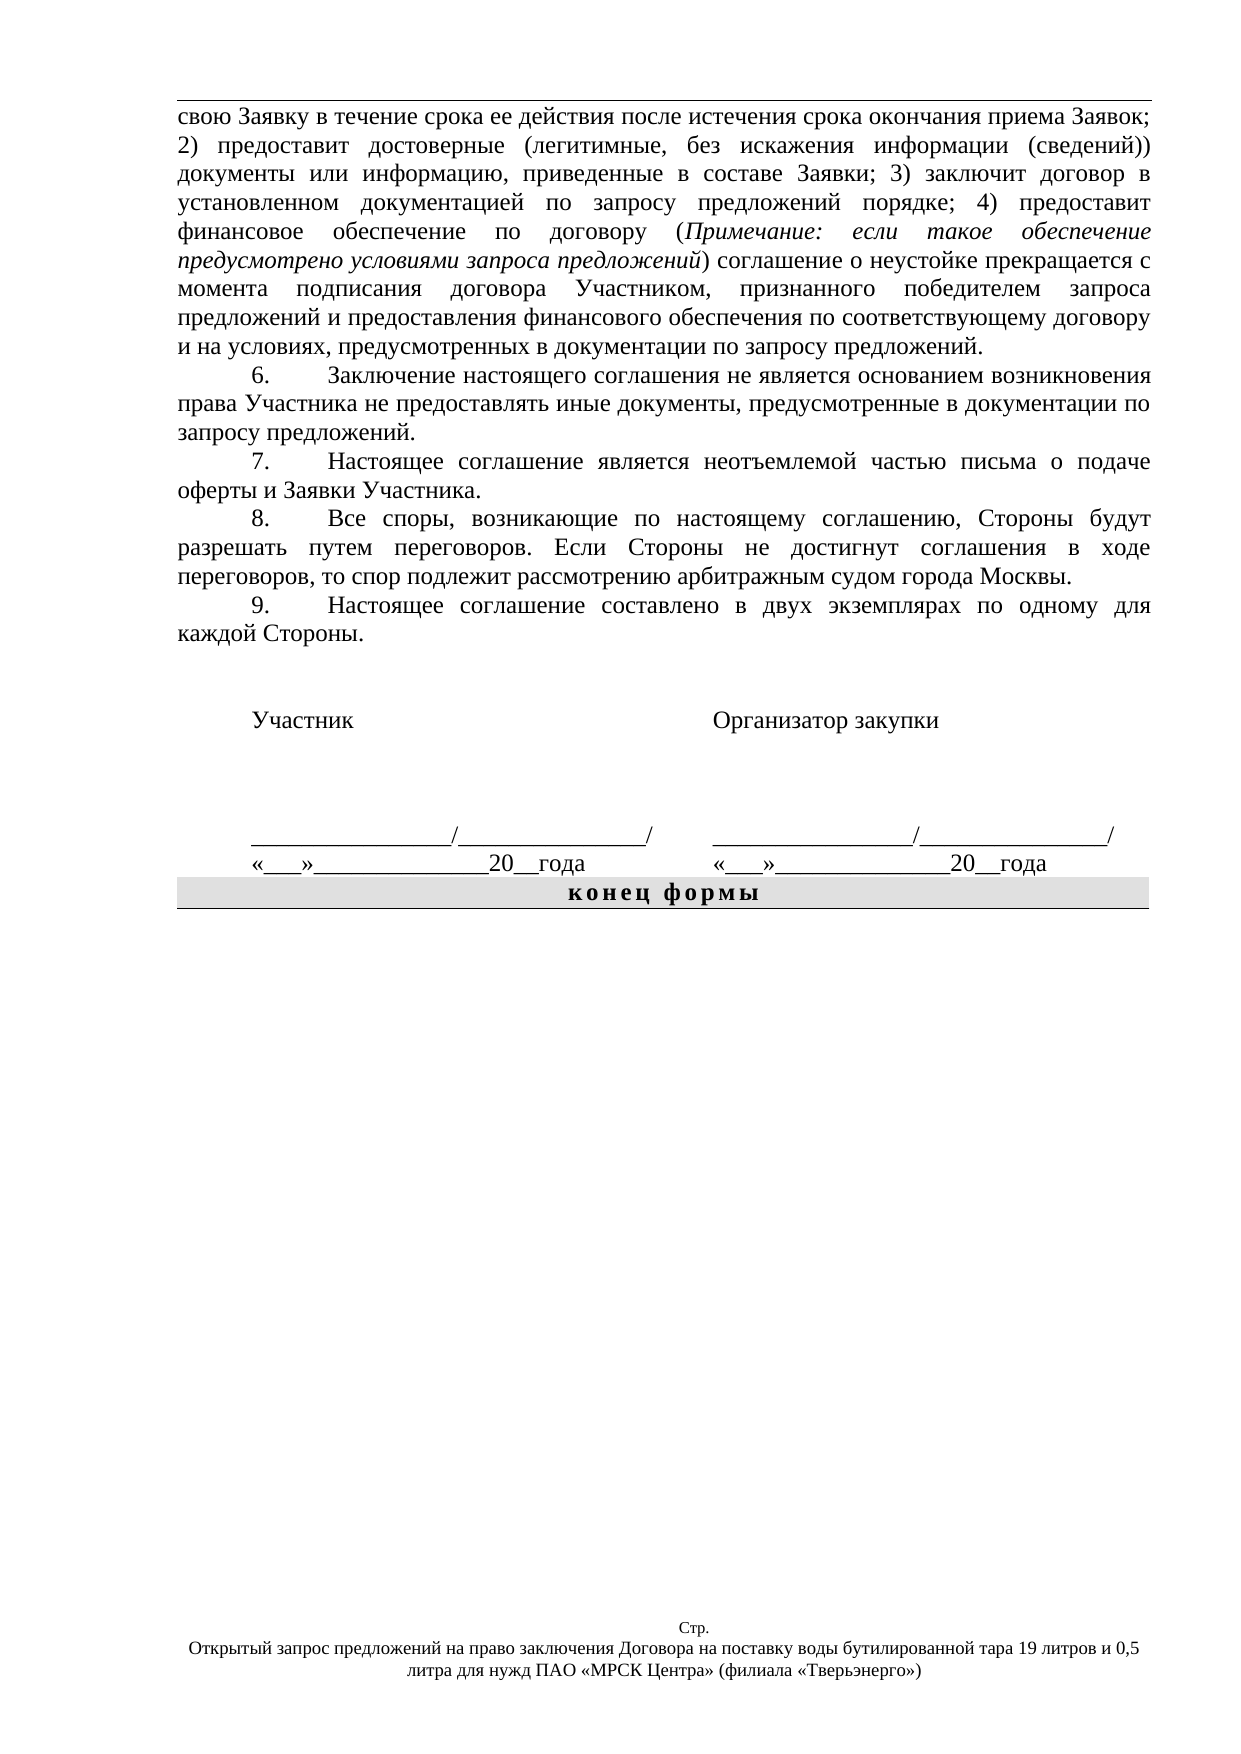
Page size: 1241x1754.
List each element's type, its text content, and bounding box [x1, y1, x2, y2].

list Настоящее соглашение составлено в двух экземплярах по одному для каждой Стороны. [177, 590, 1152, 647]
table_cell ________________/_______________/ «___»______________20__года [701, 734, 1163, 877]
table_cell ________________/_______________/ «___»______________20__года [240, 734, 701, 877]
table_header Участник [240, 705, 701, 733]
table_header Организатор закупки [701, 705, 1163, 733]
text конец формы [177, 877, 1149, 908]
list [177, 101, 1152, 360]
list Все споры, возникающие по настоящему соглашению, Стороны будут разрешать путем переговоров. Если Стороны не достигнут соглашения в ходе переговоров, то спор подлежит рассмотрению арбитражным судом города Москвы. [177, 503, 1152, 590]
list Заключение настоящего соглашения не является основанием возникновения права Участника не предоставлять иные документы, предусмотренные в документации по запросу предложений. [177, 360, 1152, 446]
list Настоящее соглашение является неотъемлемой частью письма о подаче оферты и Заявки Участника. [177, 446, 1152, 503]
